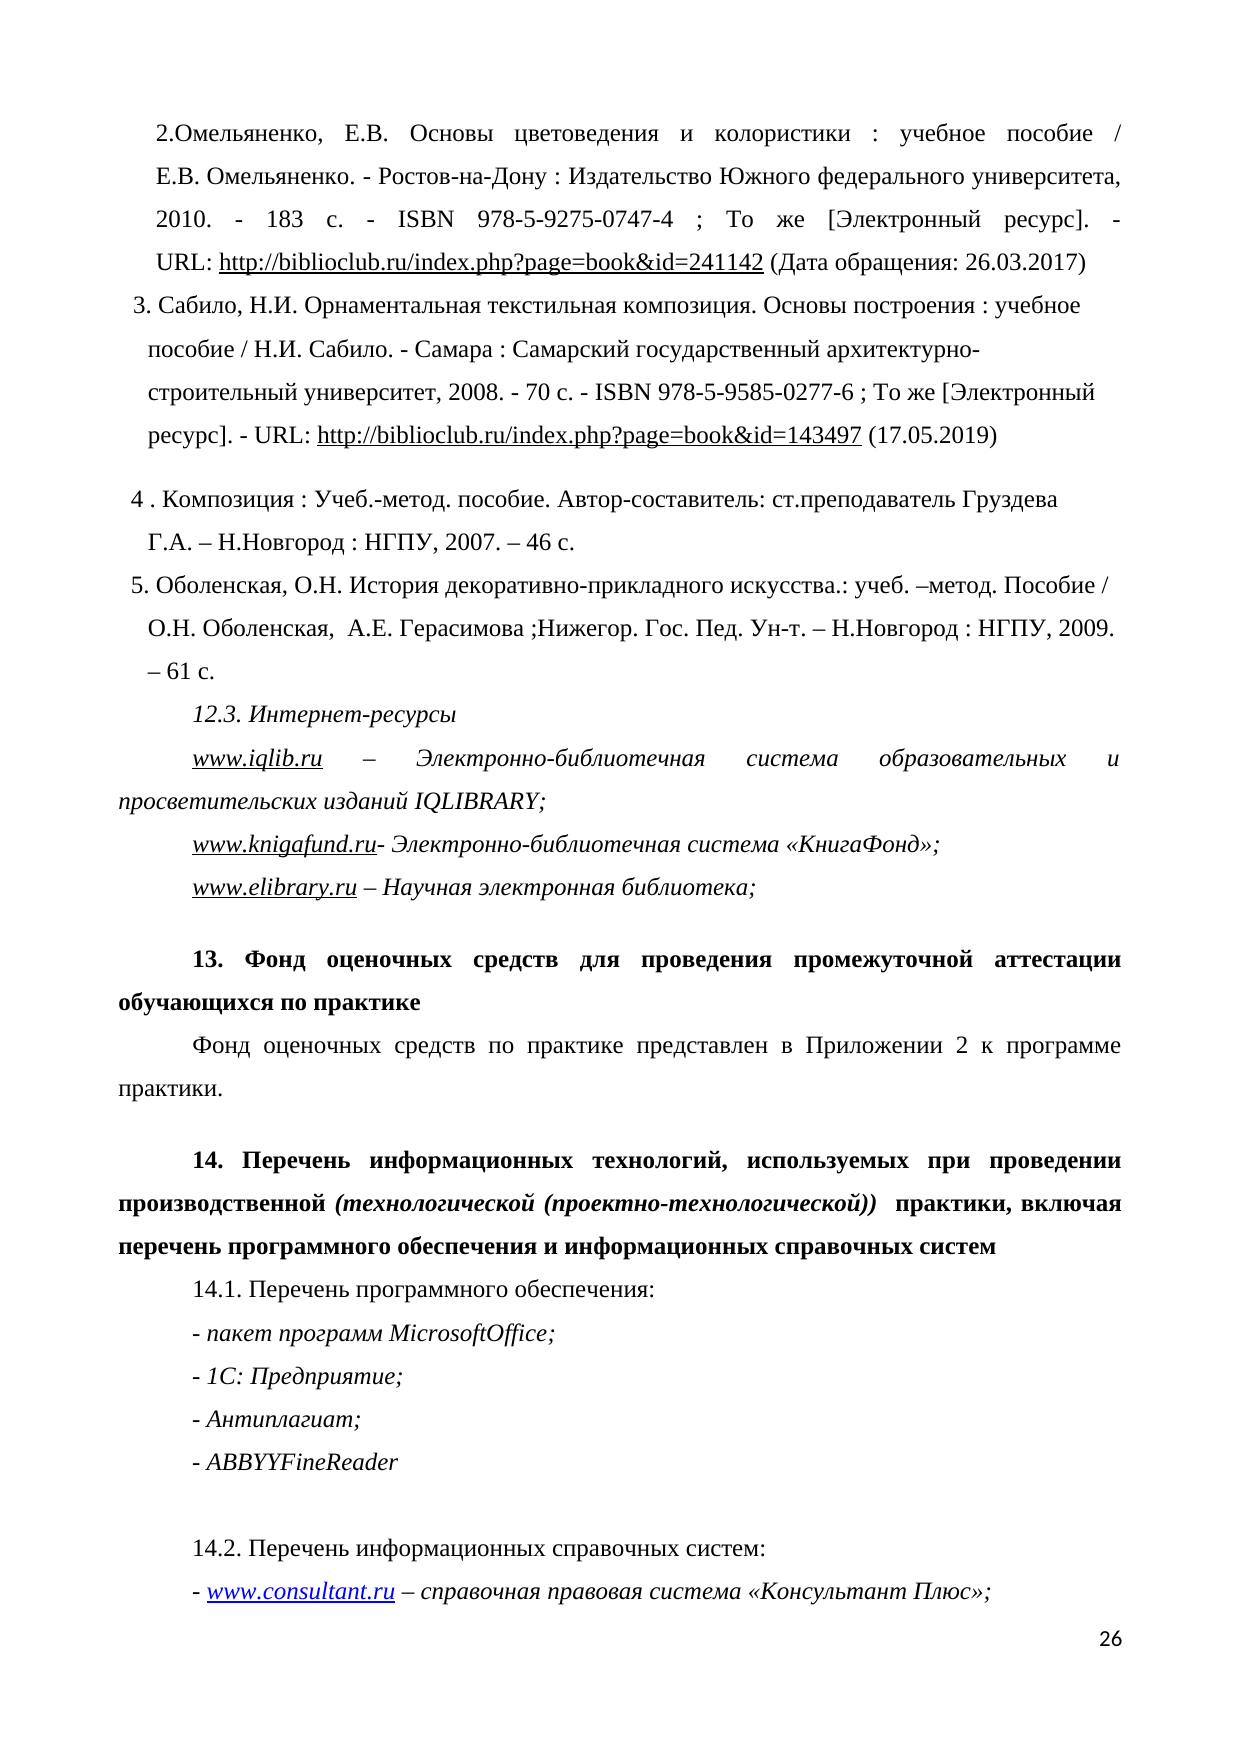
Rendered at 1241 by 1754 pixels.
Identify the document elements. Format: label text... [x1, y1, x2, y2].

text - 1С: Предприятие; [118, 1361, 1122, 1389]
text www.knigafund.ru- Электронно-библиотечная система «КнигаФонд»; [118, 829, 1122, 858]
text 14.1. Перечень программного обеспечения: [118, 1274, 1122, 1303]
text - ABBYYFineReader [118, 1447, 1122, 1476]
text 4 . Композиция : Учеб.-метод. пособие. Автор-составитель: ст.преподаватель Груздева Г.А. – Н.Новгород : НГПУ, 2007. – 46 с. [118, 484, 1122, 556]
text 14.2. Перечень информационных справочных систем: [118, 1533, 1122, 1562]
text 12.3. Интернет-ресурсы [118, 699, 1122, 728]
text Фонд оценочных средств по практике представлен в Приложении 2 к программе практики. [118, 1030, 1122, 1102]
text 14. Перечень информационных технологий, используемых при проведении производственной (технологической (проектно-технологической)) практики, включая перечень программного обеспечения и информационных справочных систем [118, 1145, 1122, 1260]
text www.elibrary.ru – Научная электронная библиотека; [118, 872, 1122, 901]
text 2.Омельяненко, Е.В. Основы цветоведения и колористики : учебное пособие / Е.В. Омельяненко. - Ростов-на-Дону : Издательство Южного федерального университета, 2010. - 183 с. - ISBN 978-5-9275-0747-4 ; То же [Электронный ресурс]. - URL: http://biblioclub.ru/index.php?page=book&id=241142 (Дата обращения: 26.03.2017) [156, 118, 1122, 276]
text - www.consultant.ru – справочная правовая система «Консультант Плюс»; [118, 1576, 1122, 1605]
text www.iqlib.ru – Электронно-библиотечная система образовательных и просветительских изданий IQLIBRARY; [118, 743, 1122, 814]
text 13. Фонд оценочных средств для проведения промежуточной аттестации обучающихся по практике [118, 944, 1122, 1016]
text 3. Сабило, Н.И. Орнаментальная текстильная композиция. Основы построения : учебное пособие / Н.И. Сабило. - Самара : Самарский государственный архитектурно-строительный университет, 2008. - 70 с. - ISBN 978-5-9585-0277-6 ; То же [Электронный ресурс]. - URL: http://biblioclub.ru/index.php?page=book&id=143497 (17.05.2019) [133, 291, 1122, 449]
text 5. Оболенская, О.Н. История декоративно-прикладного искусства.: учеб. –метод. Пособие / О.Н. Оболенская, А.Е. Герасимова ;Нижегор. Гос. Пед. Ун-т. – Н.Новгород : НГПУ, 2009. – 61 с. [118, 570, 1122, 685]
text - Антиплагиат; [118, 1404, 1122, 1433]
text - пакет программ MicrosoftOffice; [118, 1318, 1122, 1346]
